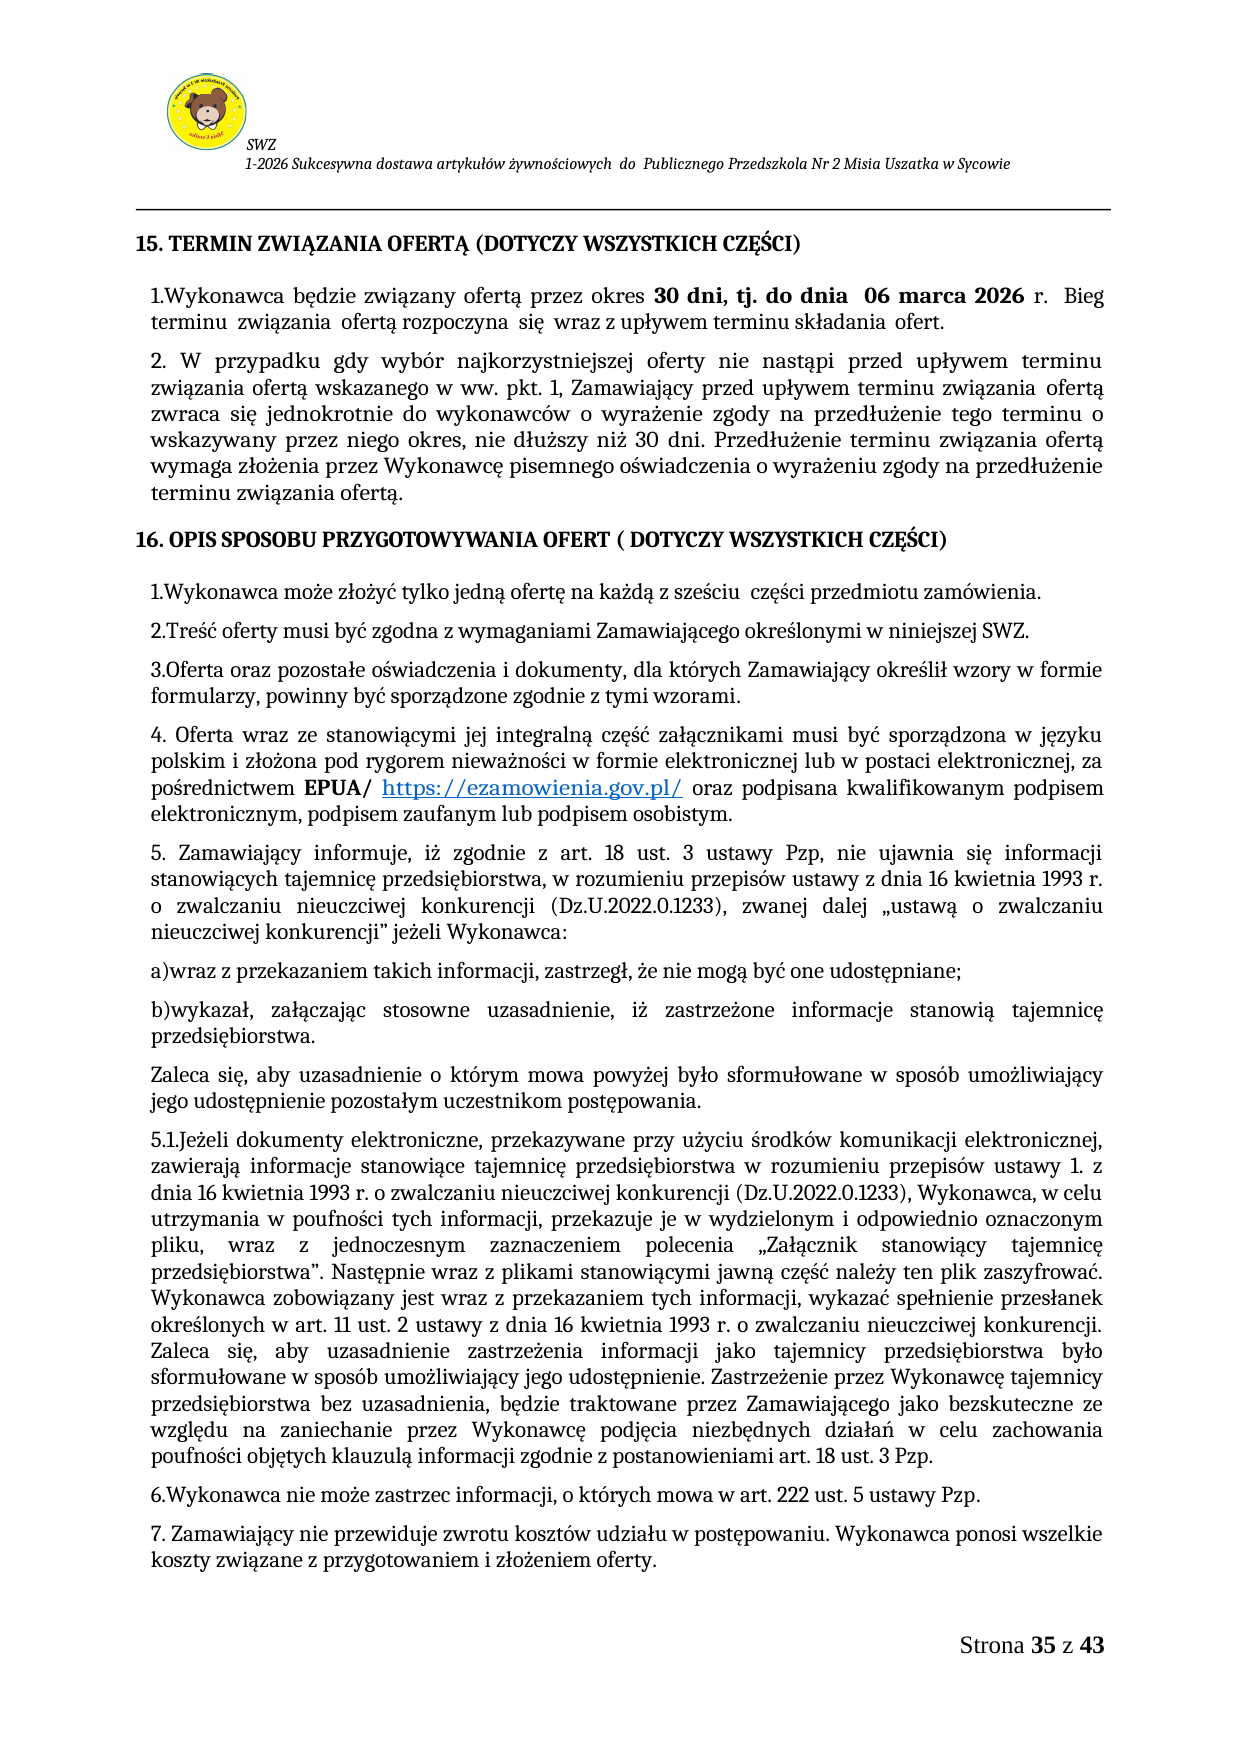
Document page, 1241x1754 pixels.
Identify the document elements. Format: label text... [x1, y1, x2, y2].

text 1.Wykonawca może złożyć tylko jedną ofertę na każdą z sześciu części przedmiotu zamówienia. [151, 579, 1104, 605]
text 4. Oferta wraz ze stanowiącymi jej integralną część załącznikami musi być sporządzona w języku polskim i złożona pod rygorem nieważności w formie elektronicznej lub w postaci elektronicznej, za pośrednictwem EPUA/ https://ezamowienia.gov.pl/ oraz podpisana kwalifikowanym podpisem elektronicznym, podpisem zaufanym lub podpisem osobistym. [151, 722, 1104, 827]
text 6.Wykonawca nie może zastrzec informacji, o których mowa w art. 222 ust. 5 ustawy Pzp. [151, 1482, 1104, 1508]
text 16. Opis sposobu przygotowywania ofert ( dOTYCZY WSZYSTKICH CZĘŚCI) [136, 527, 1104, 553]
text 15. Termin związania ofertą (DOTYCZY WSZYSTKICH CZĘŚCI) [136, 231, 1104, 257]
text 3.Oferta oraz pozostałe oświadczenia i dokumenty, dla których Zamawiający określił wzory w formie formularzy, powinny być sporządzone zgodnie z tymi wzorami. [151, 657, 1104, 709]
text b)wykazał, załączając stosowne uzasadnienie, iż zastrzeżone informacje stanowią tajemnicę przedsiębiorstwa. [151, 996, 1104, 1049]
text 1.Wykonawca będzie związany ofertą przez okres 30 dni, tj. do dnia 06 marca 2026 r. Bieg terminu związania ofertą rozpoczyna się wraz z upływem terminu składania ofert. [151, 283, 1104, 335]
text 5.1.Jeżeli dokumenty elektroniczne, przekazywane przy użyciu środków komunikacji elektronicznej, zawierają informacje stanowiące tajemnicę przedsiębiorstwa w rozumieniu przepisów ustawy 1. z dnia 16 kwietnia 1993 r. o zwalczaniu nieuczciwej konkurencji (Dz.U.2022.0.1233), Wykonawca, w celu utrzymania w poufności tych informacji, przekazuje je w wydzielonym i odpowiednio oznaczonym pliku, wraz z jednoczesnym zaznaczeniem polecenia „Załącznik stanowiący tajemnicę przedsiębiorstwa”. Następnie wraz z plikami stanowiącymi jawną część należy ten plik zaszyfrować. Wykonawca zobowiązany jest wraz z przekazaniem tych informacji, wykazać spełnienie przesłanek określonych w art. 11 ust. 2 ustawy z dnia 16 kwietnia 1993 r. o zwalczaniu nieuczciwej konkurencji. Zaleca się, aby uzasadnienie zastrzeżenia informacji jako tajemnicy przedsiębiorstwa było sformułowane w sposób umożliwiający jego udostępnienie. Zastrzeżenie przez Wykonawcę tajemnicy przedsiębiorstwa bez uzasadnienia, będzie traktowane przez Zamawiającego jako bezskuteczne ze względu na zaniechanie przez Wykonawcę podjęcia niezbędnych działań w celu zachowania poufności objętych klauzulą informacji zgodnie z postanowieniami art. 18 ust. 3 Pzp. [151, 1127, 1104, 1469]
text 7. Zamawiający nie przewiduje zwrotu kosztów udziału w postępowaniu. Wykonawca ponosi wszelkie koszty związane z przygotowaniem i złożeniem oferty. [151, 1521, 1104, 1573]
text Zaleca się, aby uzasadnienie o którym mowa powyżej było sformułowane w sposób umożliwiający jego udostępnienie pozostałym uczestnikom postępowania. [151, 1062, 1104, 1114]
text 2. W przypadku gdy wybór najkorzystniejszej oferty nie nastąpi przed upływem terminu związania ofertą wskazanego w ww. pkt. 1, Zamawiający przed upływem terminu związania ofertą zwraca się jednokrotnie do wykonawców o wyrażenie zgody na przedłużenie tego terminu o wskazywany przez niego okres, nie dłuższy niż 30 dni. Przedłużenie terminu związania ofertą wymaga złożenia przez Wykonawcę pisemnego oświadczenia o wyrażeniu zgody na przedłużenie terminu związania ofertą. [151, 348, 1104, 506]
text 5. Zamawiający informuje, iż zgodnie z art. 18 ust. 3 ustawy Pzp, nie ujawnia się informacji stanowiących tajemnicę przedsiębiorstwa, w rozumieniu przepisów ustawy z dnia 16 kwietnia 1993 r. o zwalczaniu nieuczciwej konkurencji (Dz.U.2022.0.1233), zwanej dalej „ustawą o zwalczaniu nieuczciwej konkurencji” jeżeli Wykonawca: [151, 840, 1104, 945]
text 2.Treść oferty musi być zgodna z wymaganiami Zamawiającego określonymi w niniejszej SWZ. [151, 618, 1104, 644]
text a)wraz z przekazaniem takich informacji, zastrzegł, że nie mogą być one udostępniane; [151, 958, 1104, 984]
picture [167, 73, 247, 150]
